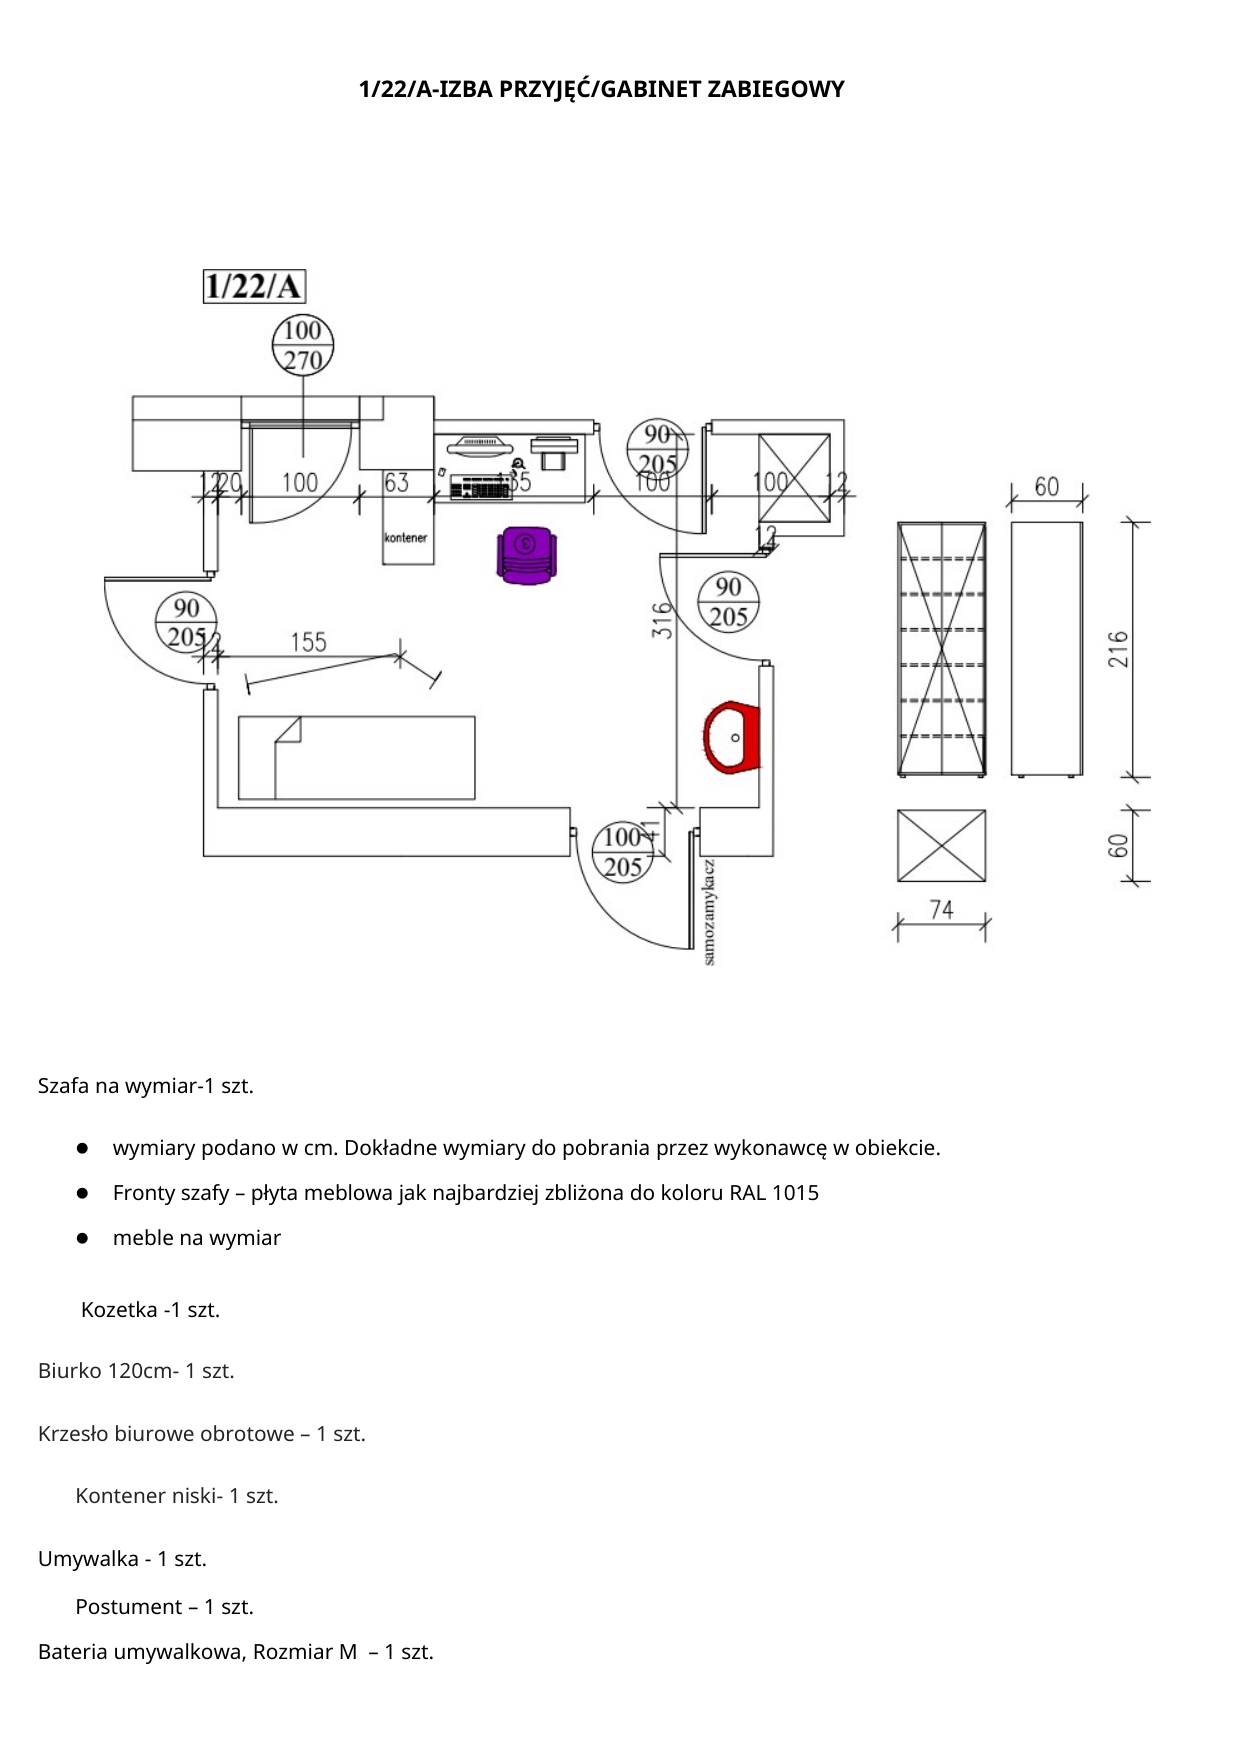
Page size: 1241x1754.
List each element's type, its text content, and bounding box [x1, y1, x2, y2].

list wymiary podano w cm. Dokładne wymiary do pobrania przez wykonawcę w obiekcie. [75, 1133, 1234, 1161]
text Bateria umywalkowa, Rozmiar M – 1 szt. [38, 1640, 1234, 1664]
list Kozetka -1 szt. [75, 1295, 378, 1324]
text Umywalka - 1 szt. Postument – 1 szt. [38, 1544, 306, 1621]
text Szafa na wymiar-1 szt. [38, 1071, 1234, 1099]
text Krzesło biurowe obrotowe – 1 szt. Kontener niski- 1 szt. [38, 1419, 389, 1510]
text Biurko 120cm- 1 szt. [38, 1357, 1234, 1385]
subtitle 1/22/A-IZBA PRZYJĘĆ/GABINET ZABIEGOWY [51, 73, 1153, 104]
picture [103, 269, 1151, 966]
list Fronty szafy – płyta meblowa jak najbardziej zbliżona do koloru RAL 1015 [75, 1178, 1234, 1207]
list meble na wymiar [75, 1223, 378, 1252]
